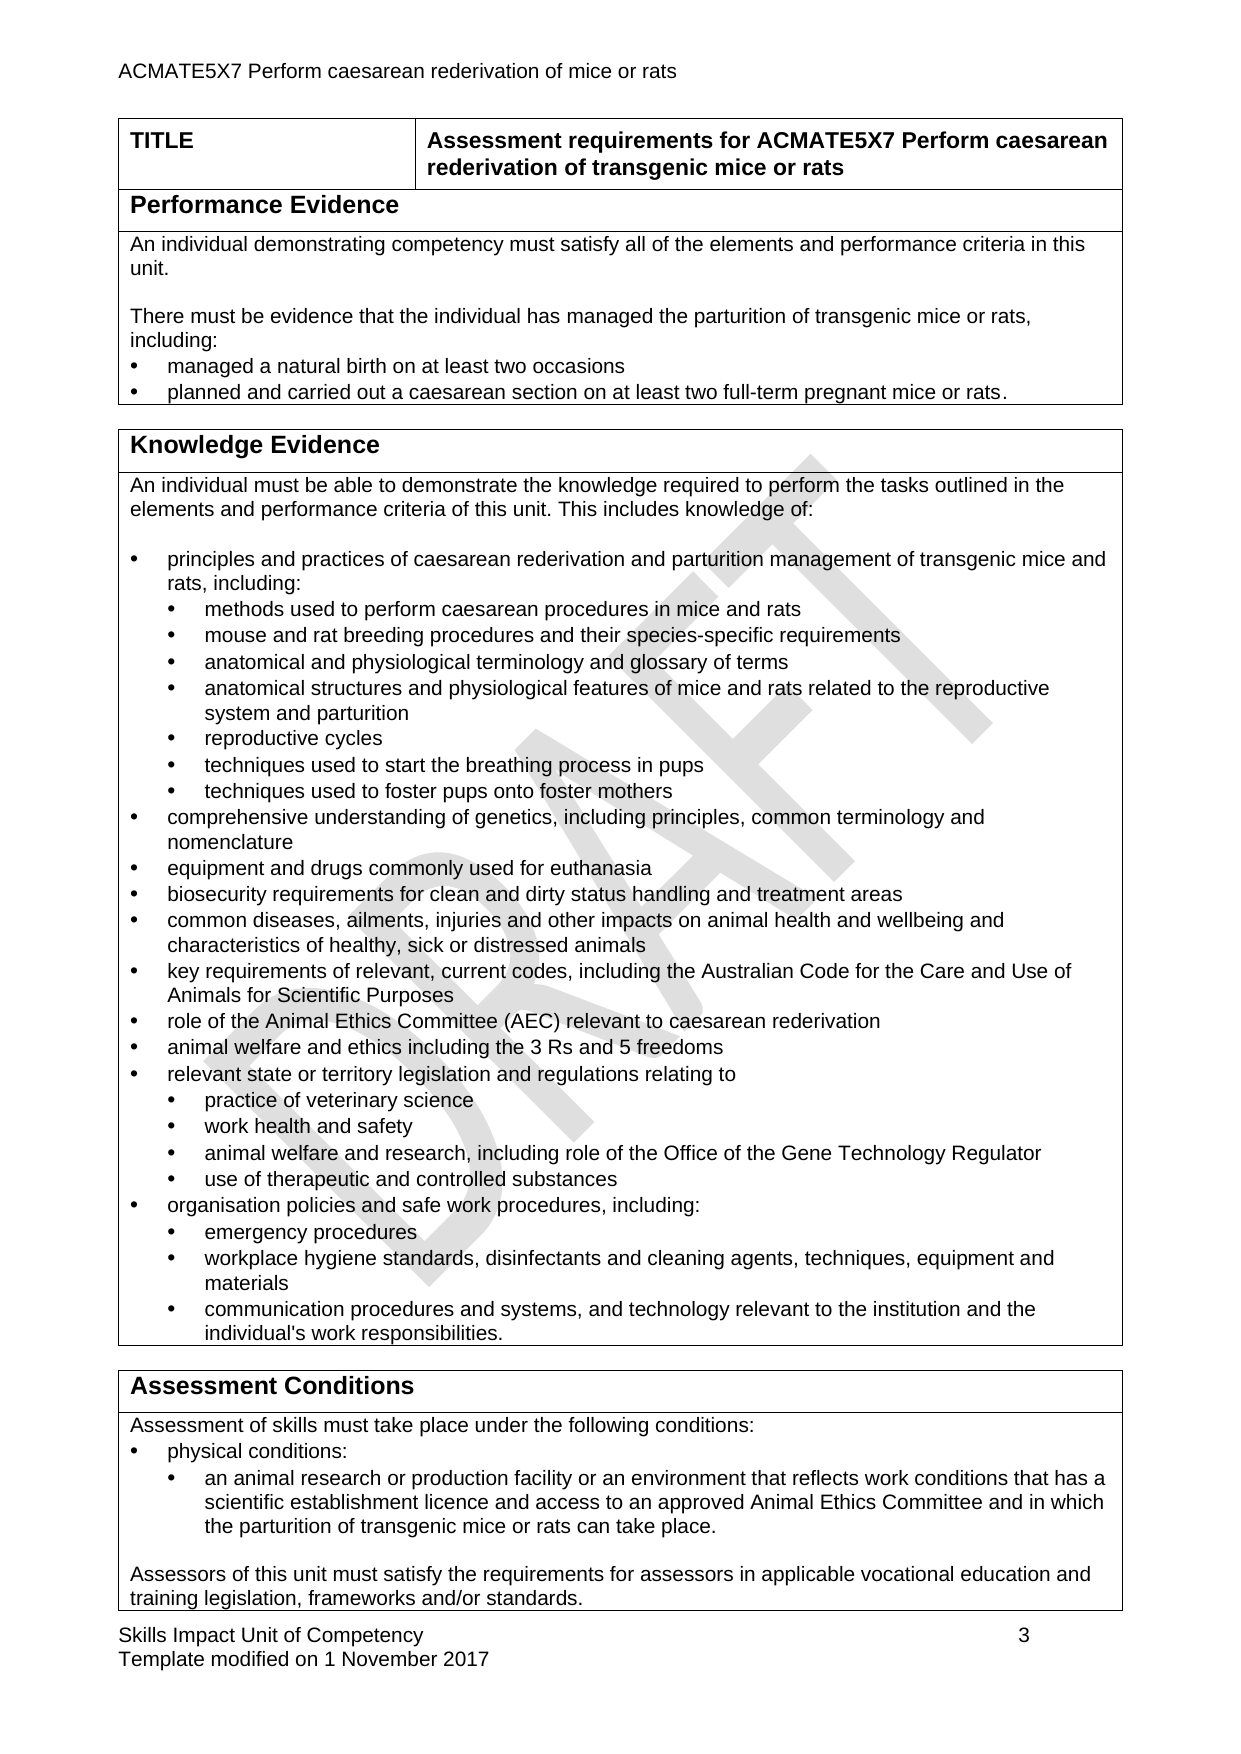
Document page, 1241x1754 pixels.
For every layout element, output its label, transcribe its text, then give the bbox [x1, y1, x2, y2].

table_header Knowledge Evidence [119, 430, 1122, 472]
table_header Assessment requirements for ACMATE5X7 Perform caesarean rederivation of transgenic mice or rats [416, 119, 1122, 188]
table_header TITLE [119, 119, 415, 188]
table_header Assessment Conditions [119, 1371, 1122, 1412]
table_cell An individual must be able to demonstrate the knowledge required to perform the tasks outlined in the elements and performance criteria of this unit. This includes knowledge of: principles and practices of caesarean rederivation and parturition management of transgenic mice and rats, including: methods used to perform caesarean procedures in mice and rats mouse and rat breeding procedures and their species-specific requirements anatomical and physiological terminology and glossary of terms anatomical structures and physiological features of mice and rats related to the reproductive system and parturition reproductive cycles techniques used to start the breathing process in pups techniques used to foster pups onto foster mothers comprehensive understanding of genetics, including principles, common terminology and nomenclature equipment and drugs commonly used for euthanasia biosecurity requirements for clean and dirty status handling and treatment areas common diseases, ailments, injuries and other impacts on animal health and wellbeing and characteristics of healthy, sick or distressed animals key requirements of relevant, current codes, including the Australian Code for the Care and Use of Animals for Scientific Purposes role of the Animal Ethics Committee (AEC) relevant to caesarean rederivation animal welfare and ethics including the 3 Rs and 5 freedoms relevant state or territory legislation and regulations relating to practice of veterinary science work health and safety animal welfare and research, including role of the Office of the Gene Technology Regulator use of therapeutic and controlled substances organisation policies and safe work procedures, including: emergency procedures workplace hygiene standards, disinfectants and cleaning agents, techniques, equipment and materials communication procedures and systems, and technology relevant to the institution and the individual's work responsibilities. [119, 473, 1122, 1345]
table_cell An individual demonstrating competency must satisfy all of the elements and performance criteria in this unit. There must be evidence that the individual has managed the parturition of transgenic mice or rats, including: managed a natural birth on at least two occasions planned and carried out a caesarean section on at least two full-term pregnant mice or rats. [119, 232, 1122, 404]
table_cell Performance Evidence [119, 190, 1122, 231]
table_cell Assessment of skills must take place under the following conditions: physical conditions: an animal research or production facility or an environment that reflects work conditions that has a scientific establishment licence and access to an approved Animal Ethics Committee and in which the parturition of transgenic mice or rats can take place. Assessors of this unit must satisfy the requirements for assessors in applicable vocational education and training legislation, frameworks and/or standards. [119, 1413, 1122, 1609]
